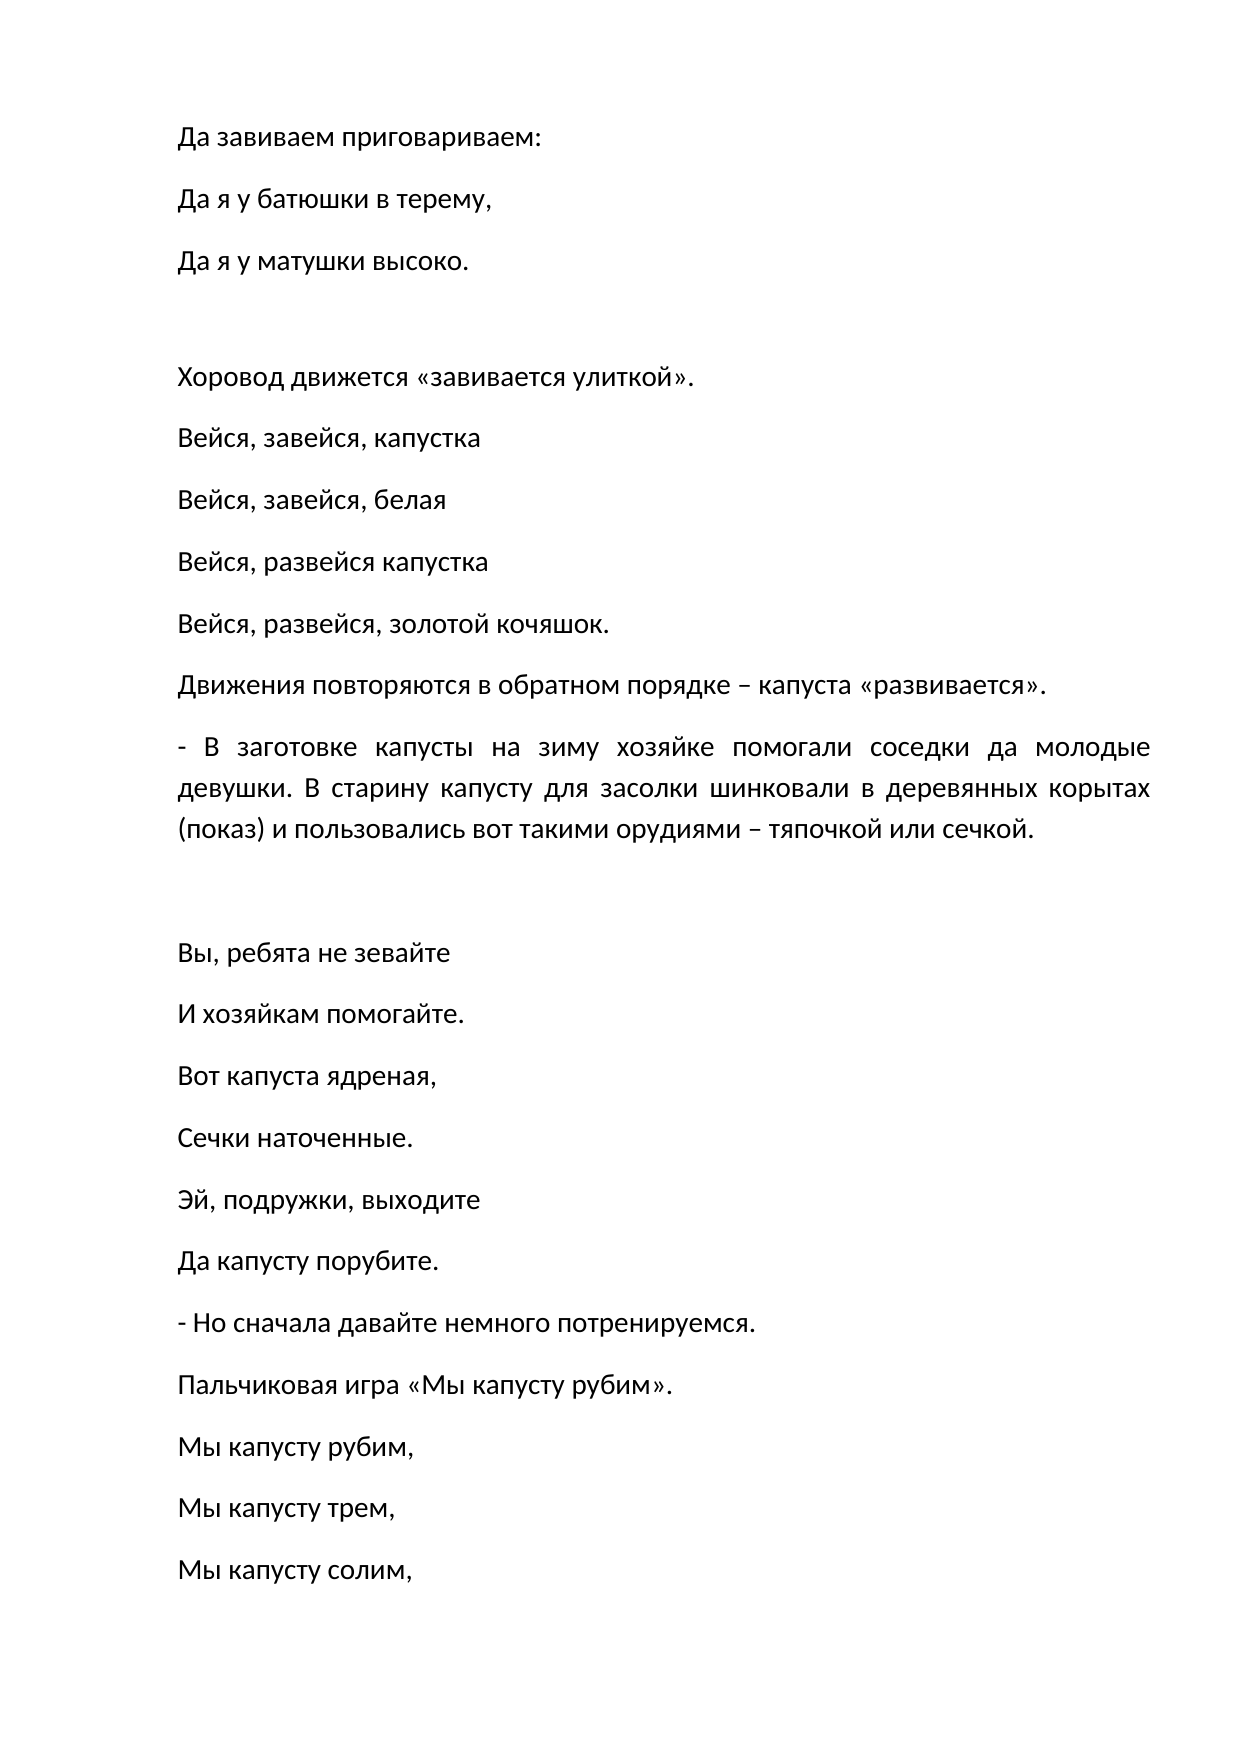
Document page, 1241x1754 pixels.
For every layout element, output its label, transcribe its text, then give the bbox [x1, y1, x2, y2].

text Вейся, завейся, белая [177, 481, 1152, 517]
text Движения повторяются в обратном порядке – капуста «развивается». [177, 666, 1152, 702]
text Вейся, завейся, капустка [177, 419, 1152, 455]
text Мы капусту солим, [177, 1551, 1152, 1587]
text Сечки наточенные. [177, 1119, 1152, 1154]
text Да я у батюшки в терему, [177, 180, 1152, 216]
text Пальчиковая игра «Мы капусту рубим». [177, 1366, 1152, 1402]
text Да капусту порубите. [177, 1242, 1152, 1278]
text Вейся, развейся капустка [177, 543, 1152, 578]
text - Но сначала давайте немного потренируемся. [177, 1304, 1152, 1340]
text Эй, подружки, выходите [177, 1181, 1152, 1216]
text Вейся, развейся, золотой кочяшок. [177, 605, 1152, 640]
text И хозяйкам помогайте. [177, 995, 1152, 1031]
text Хоровод движется «завивается улиткой». [177, 358, 1152, 393]
text Да я у матушки высоко. [177, 242, 1152, 277]
text Да завиваем приговариваем: [177, 118, 1152, 154]
text - В заготовке капусты на зиму хозяйке помогали соседки да молодые девушки. В старину капусту для засолки шинковали в деревянных корытах (показ) и пользовались вот такими орудиями – тяпочкой или сечкой. [177, 728, 1152, 846]
text Вы, ребята не зевайте [177, 934, 1152, 969]
text Мы капусту трем, [177, 1489, 1152, 1525]
text Вот капуста ядреная, [177, 1057, 1152, 1093]
text Мы капусту рубим, [177, 1428, 1152, 1463]
